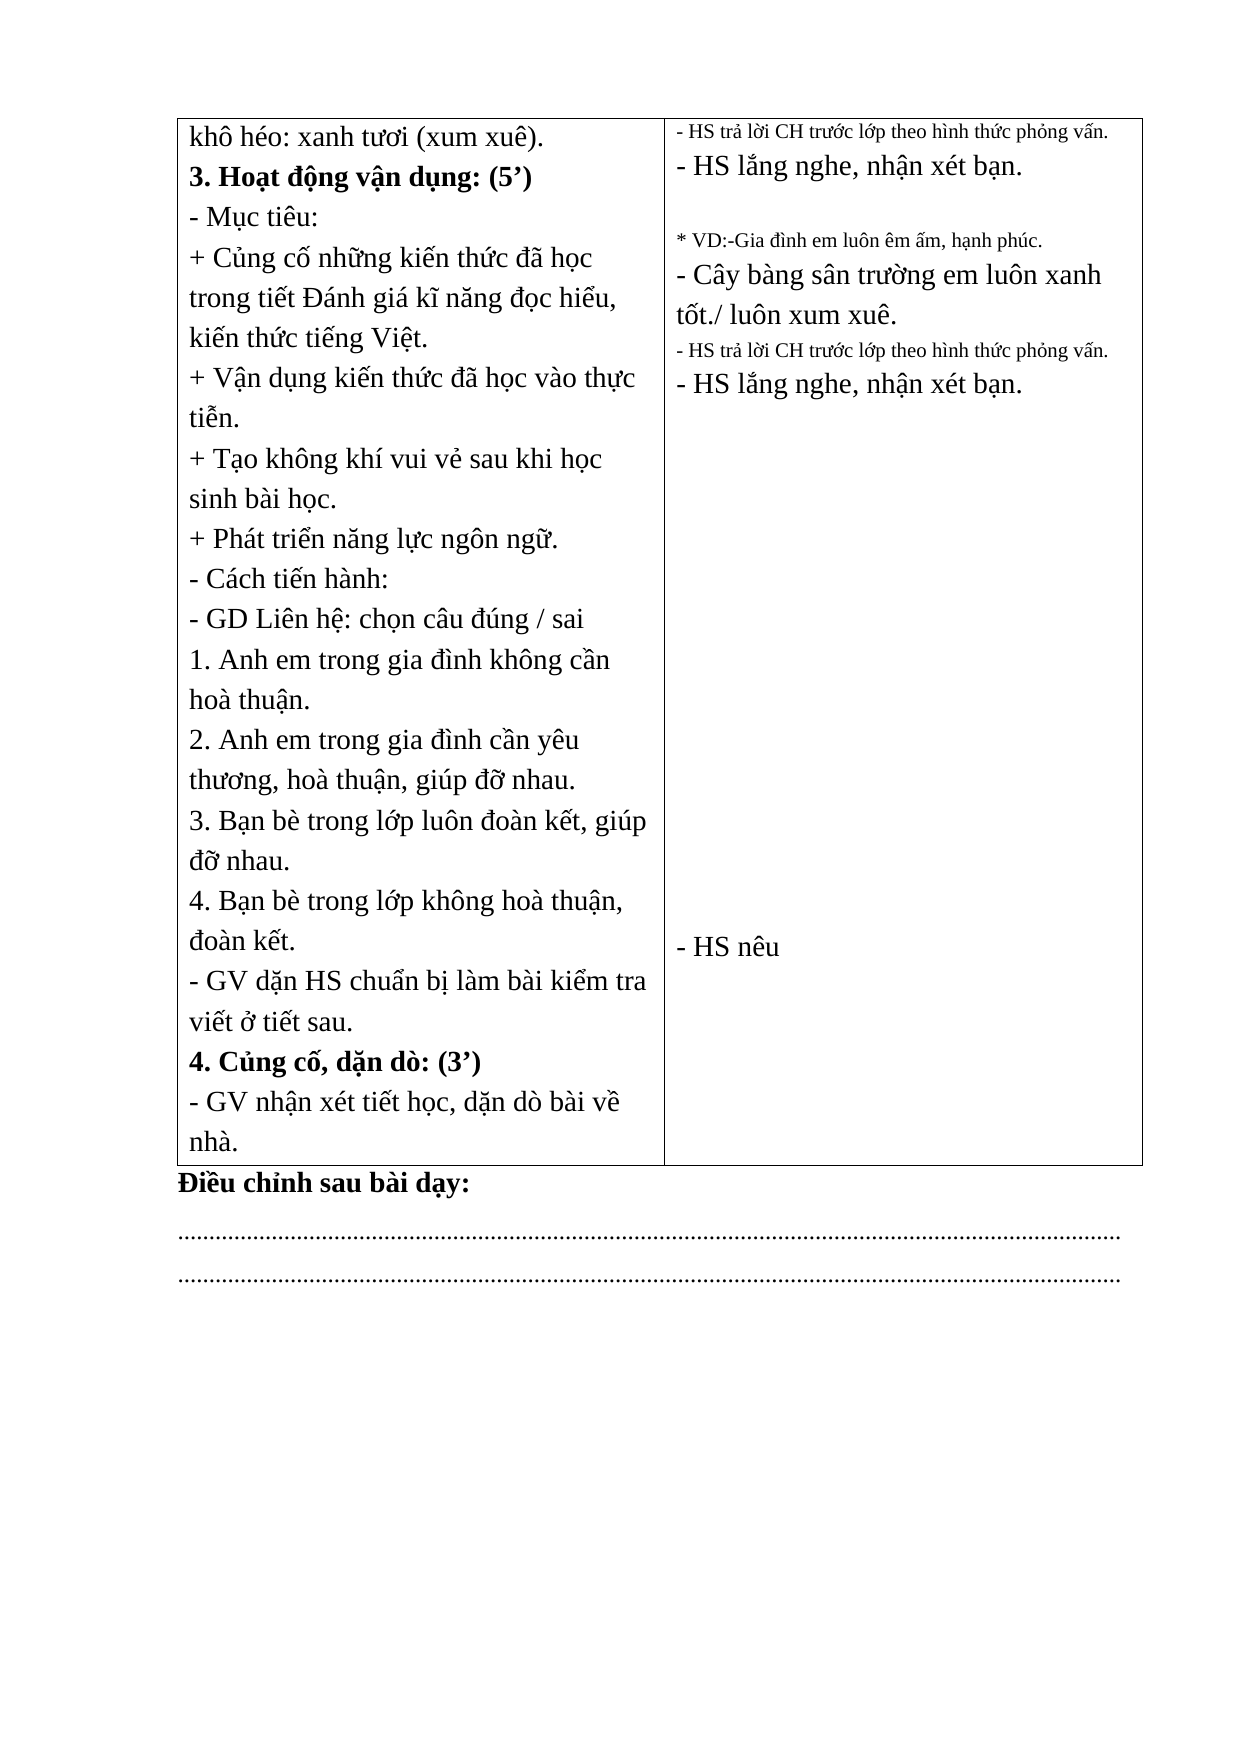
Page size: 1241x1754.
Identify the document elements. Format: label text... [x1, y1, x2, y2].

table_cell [178, 119, 664, 1164]
text .............................................................................................................................................................................................................................................................................................................. [177, 1216, 1122, 1288]
text Điều chỉnh sau bài dạy: [177, 1166, 1122, 1199]
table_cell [665, 119, 1142, 1164]
